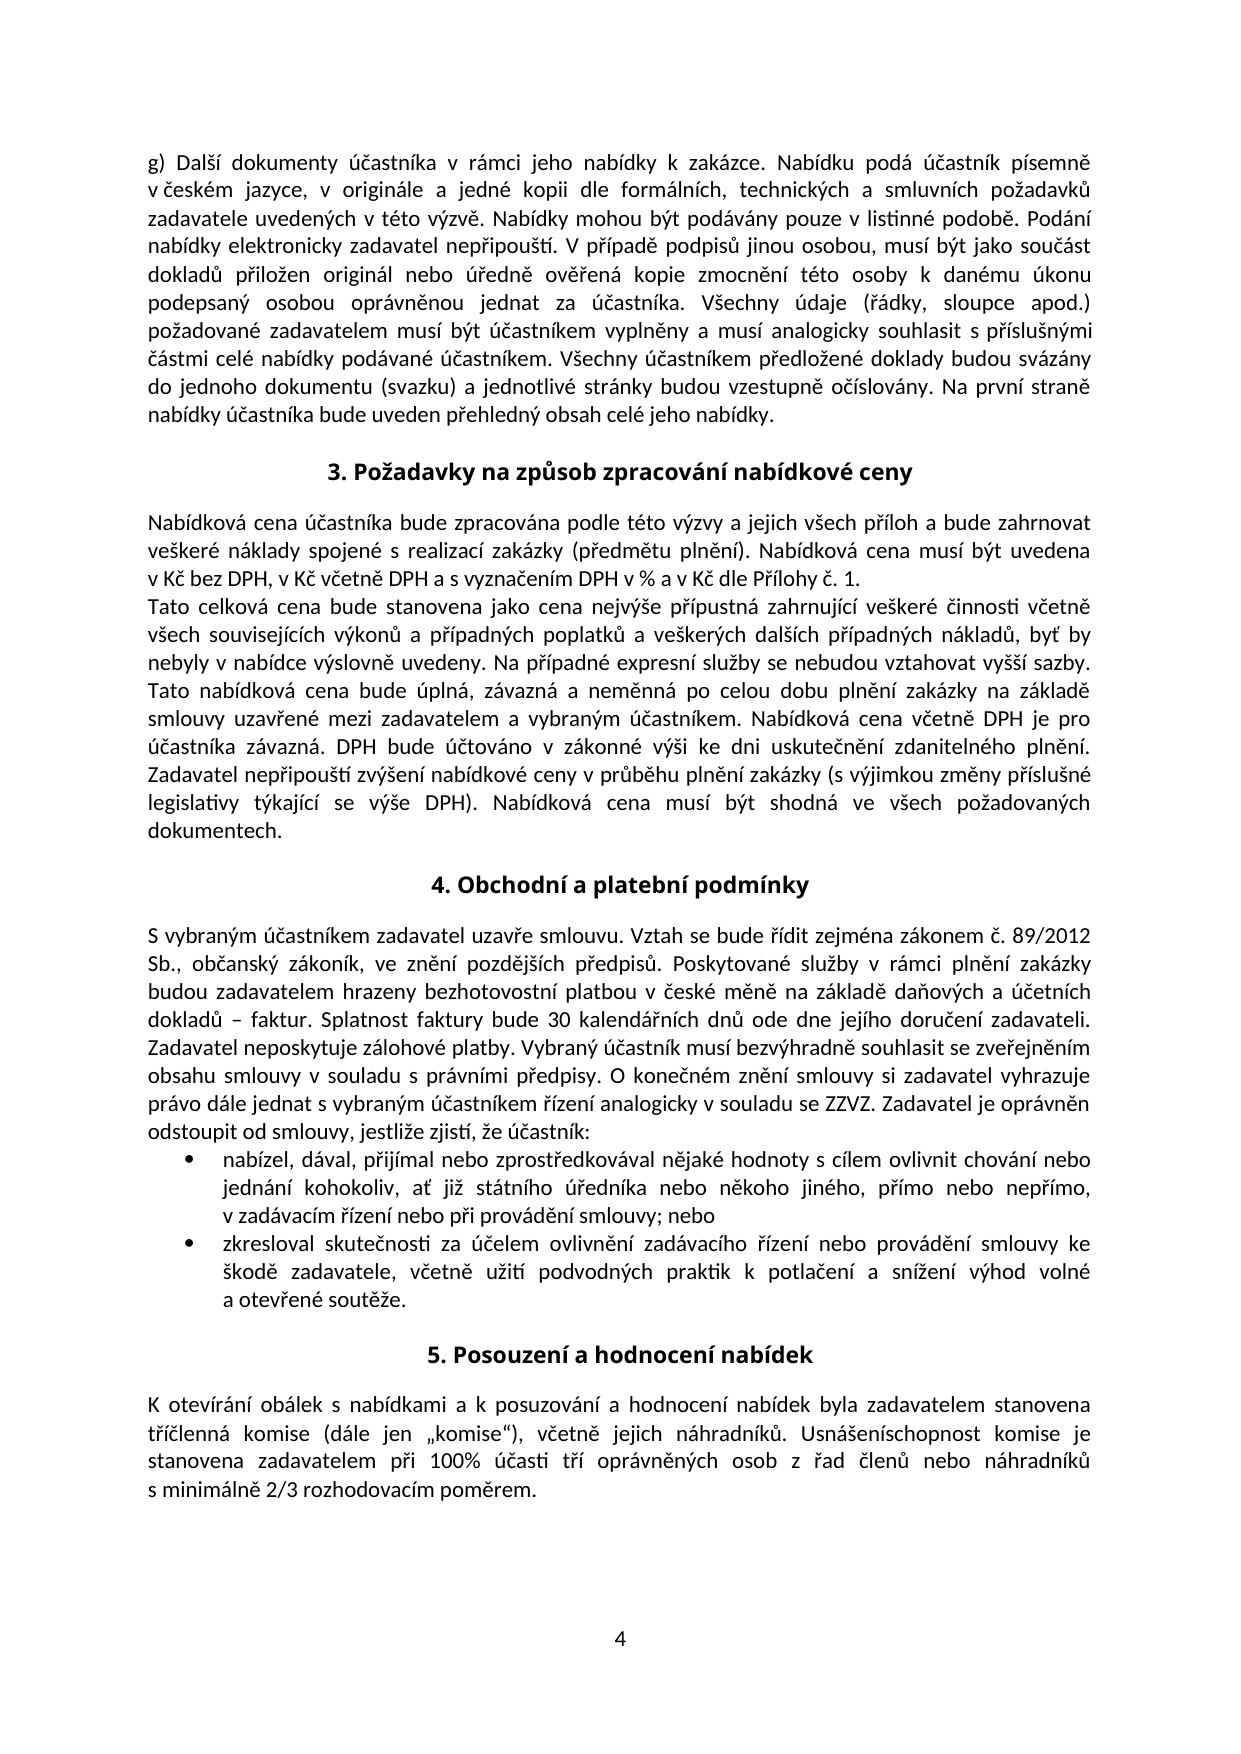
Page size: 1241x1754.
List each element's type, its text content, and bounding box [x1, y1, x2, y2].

text K otevírání obálek s nabídkami a k posuzování a hodnocení nabídek byla zadavatelem stanovena tříčlenná komise (dále jen „komise“), včetně jejich náhradníků. Usnášeníschopnost komise je stanovena zadavatelem při 100% účasti tří oprávněných osob z řad členů nebo náhradníků s minimálně 2/3 rozhodovacím poměrem. [148, 1391, 1093, 1503]
text 3. Požadavky na způsob zpracování nabídkové ceny [148, 456, 1093, 487]
text g) Další dokumenty účastníka v rámci jeho nabídky k zakázce. Nabídku podá účastník písemně v českém jazyce, v originále a jedné kopii dle formálních, technických a smluvních požadavků zadavatele uvedených v této výzvě. Nabídky mohou být podávány pouze v listinné podobě. Podání nabídky elektronicky zadavatel nepřipouští. V případě podpisů jinou osobou, musí být jako součást dokladů přiložen originál nebo úředně ověřená kopie zmocnění této osoby k danému úkonu podepsaný osobou oprávněnou jednat za účastníka. Všechny údaje (řádky, sloupce apod.) požadované zadavatelem musí být účastníkem vyplněny a musí analogicky souhlasit s příslušnými částmi celé nabídky podávané účastníkem. Všechny účastníkem předložené doklady budou svázány do jednoho dokumentu (svazku) a jednotlivé stránky budou vzestupně očíslovány. Na první straně nabídky účastníka bude uveden přehledný obsah celé jeho nabídky. [148, 148, 1093, 428]
text S vybraným účastníkem zadavatel uzavře smlouvu. Vztah se bude řídit zejména zákonem č. 89/2012 Sb., občanský zákoník, ve znění pozdějších předpisů. Poskytované služby v rámci plnění zakázky budou zadavatelem hrazeny bezhotovostní platbou v české měně na základě daňových a účetních dokladů – faktur. Splatnost faktury bude 30 kalendářních dnů ode dne jejího doručení zadavateli. Zadavatel neposkytuje zálohové platby. Vybraný účastník musí bezvýhradně souhlasit se zveřejněním obsahu smlouvy v souladu s právními předpisy. O konečném znění smlouvy si zadavatel vyhrazuje právo dále jednat s vybraným účastníkem řízení analogicky v souladu se ZZVZ. Zadavatel je oprávněn odstoupit od smlouvy, jestliže zjistí, že účastník: [148, 921, 1093, 1145]
text 5. Posouzení a hodnocení nabídek [148, 1338, 1093, 1370]
list zkresloval skutečnosti za účelem ovlivnění zadávacího řízení nebo provádění smlouvy ke škodě zadavatele, včetně užití podvodných praktik k potlačení a snížení výhod volné a otevřené soutěže. [185, 1229, 1093, 1313]
text Nabídková cena účastníka bude zpracována podle této výzvy a jejich všech příloh a bude zahrnovat veškeré náklady spojené s realizací zakázky (předmětu plnění). Nabídková cena musí být uvedena v Kč bez DPH, v Kč včetně DPH a s vyznačením DPH v % a v Kč dle Přílohy č. 1. [148, 508, 1093, 592]
text 4. Obchodní a platební podmínky [148, 869, 1093, 900]
text Tato celková cena bude stanovena jako cena nejvýše přípustná zahrnující veškeré činnosti včetně všech souvisejících výkonů a případných poplatků a veškerých dalších případných nákladů, byť by nebyly v nabídce výslovně uvedeny. Na případné expresní služby se nebudou vztahovat vyšší sazby. Tato nabídková cena bude úplná, závazná a neměnná po celou dobu plnění zakázky na základě smlouvy uzavřené mezi zadavatelem a vybraným účastníkem. Nabídková cena včetně DPH je pro účastníka závazná. DPH bude účtováno v zákonné výši ke dni uskutečnění zdanitelného plnění. Zadavatel nepřipouští zvýšení nabídkové ceny v průběhu plnění zakázky (s výjimkou změny příslušné legislativy týkající se výše DPH). Nabídková cena musí být shodná ve všech požadovaných dokumentech. [148, 592, 1093, 844]
list nabízel, dával, přijímal nebo zprostředkovával nějaké hodnoty s cílem ovlivnit chování nebo jednání kohokoliv, ať již státního úředníka nebo někoho jiného, přímo nebo nepřímo, v zadávacím řízení nebo při provádění smlouvy; nebo [185, 1145, 1093, 1229]
